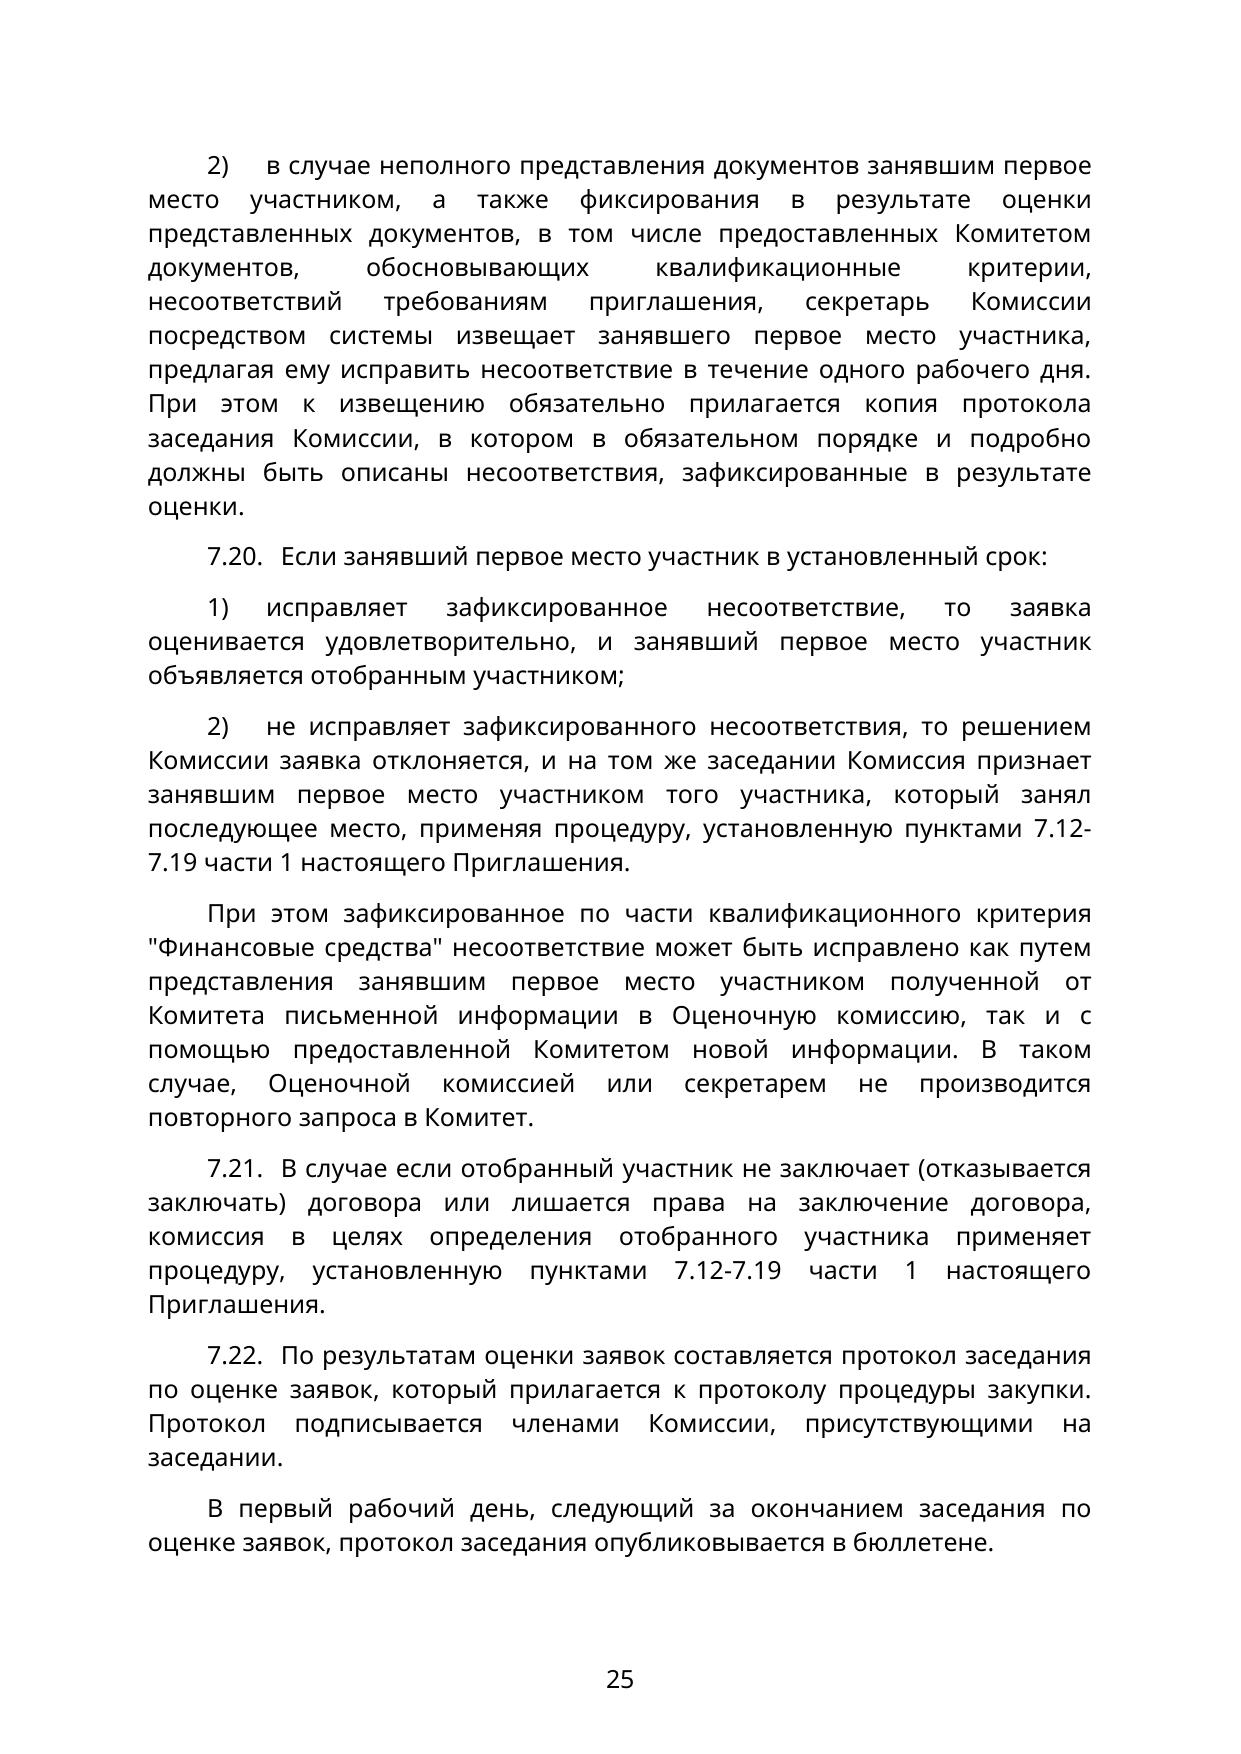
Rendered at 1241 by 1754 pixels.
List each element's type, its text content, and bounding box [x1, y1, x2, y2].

text При этом зафиксированное по части квалификационного критерия "Финансовые средства" несоответствие может быть исправлено как путем представления занявшим первое место участником полученной от Комитета письменной информации в Оценочную комиссию, так и с помощью предоставленной Комитетом новой информации. В таком случае, Оценочной комиссией или секретарем не производится повторного запроса в Комитет. [148, 896, 1092, 1134]
text 2) не исправляет зафиксированного несоответствия, то решением Комиссии заявка отклоняется, и на том же заседании Комиссия признает занявшим первое место участником того участника, который занял последующее место, применяя процедуру, установленную пунктами 7.12-7.19 части 1 настоящего Приглашения. [148, 709, 1092, 879]
text 7.20. Если занявший первое место участник в установленный срок: [148, 539, 1092, 573]
text В первый рабочий день, следующий за окончанием заседания по оценке заявок, протокол заседания опубликовывается в бюллетене. [148, 1491, 1092, 1559]
text 1) исправляет зафиксированное несоответствие, то заявка оценивается удовлетворительно, и занявший первое место участник объявляется отобранным участником; [148, 590, 1092, 692]
text 7.22. По результатам оценки заявок составляется протокол заседания по оценке заявок, который прилагается к протоколу процедуры закупки. Протокол подписывается членами Комиссии, присутствующими на заседании. [148, 1338, 1092, 1474]
text 2) в случае неполного представления документов занявшим первое место участником, а также фиксирования в результате оценки представленных документов, в том числе предоставленных Комитетом документов, обосновывающих квалификационные критерии, несоответствий требованиям приглашения, секретарь Комиссии посредством системы извещает занявшего первое место участника, предлагая ему исправить несоответствие в течение одного рабочего дня. При этом к извещению обязательно прилагается копия протокола заседания Комиссии, в котором в обязательном порядке и подробно должны быть описаны несоответствия, зафиксированные в результате оценки. [148, 148, 1092, 522]
text 7.21. В случае если отобранный участник не заключает (отказывается заключать) договора или лишается права на заключение договора, комиссия в целях определения отобранного участника применяет процедуру, установленную пунктами 7.12-7.19 части 1 настоящего Приглашения. [148, 1151, 1092, 1321]
